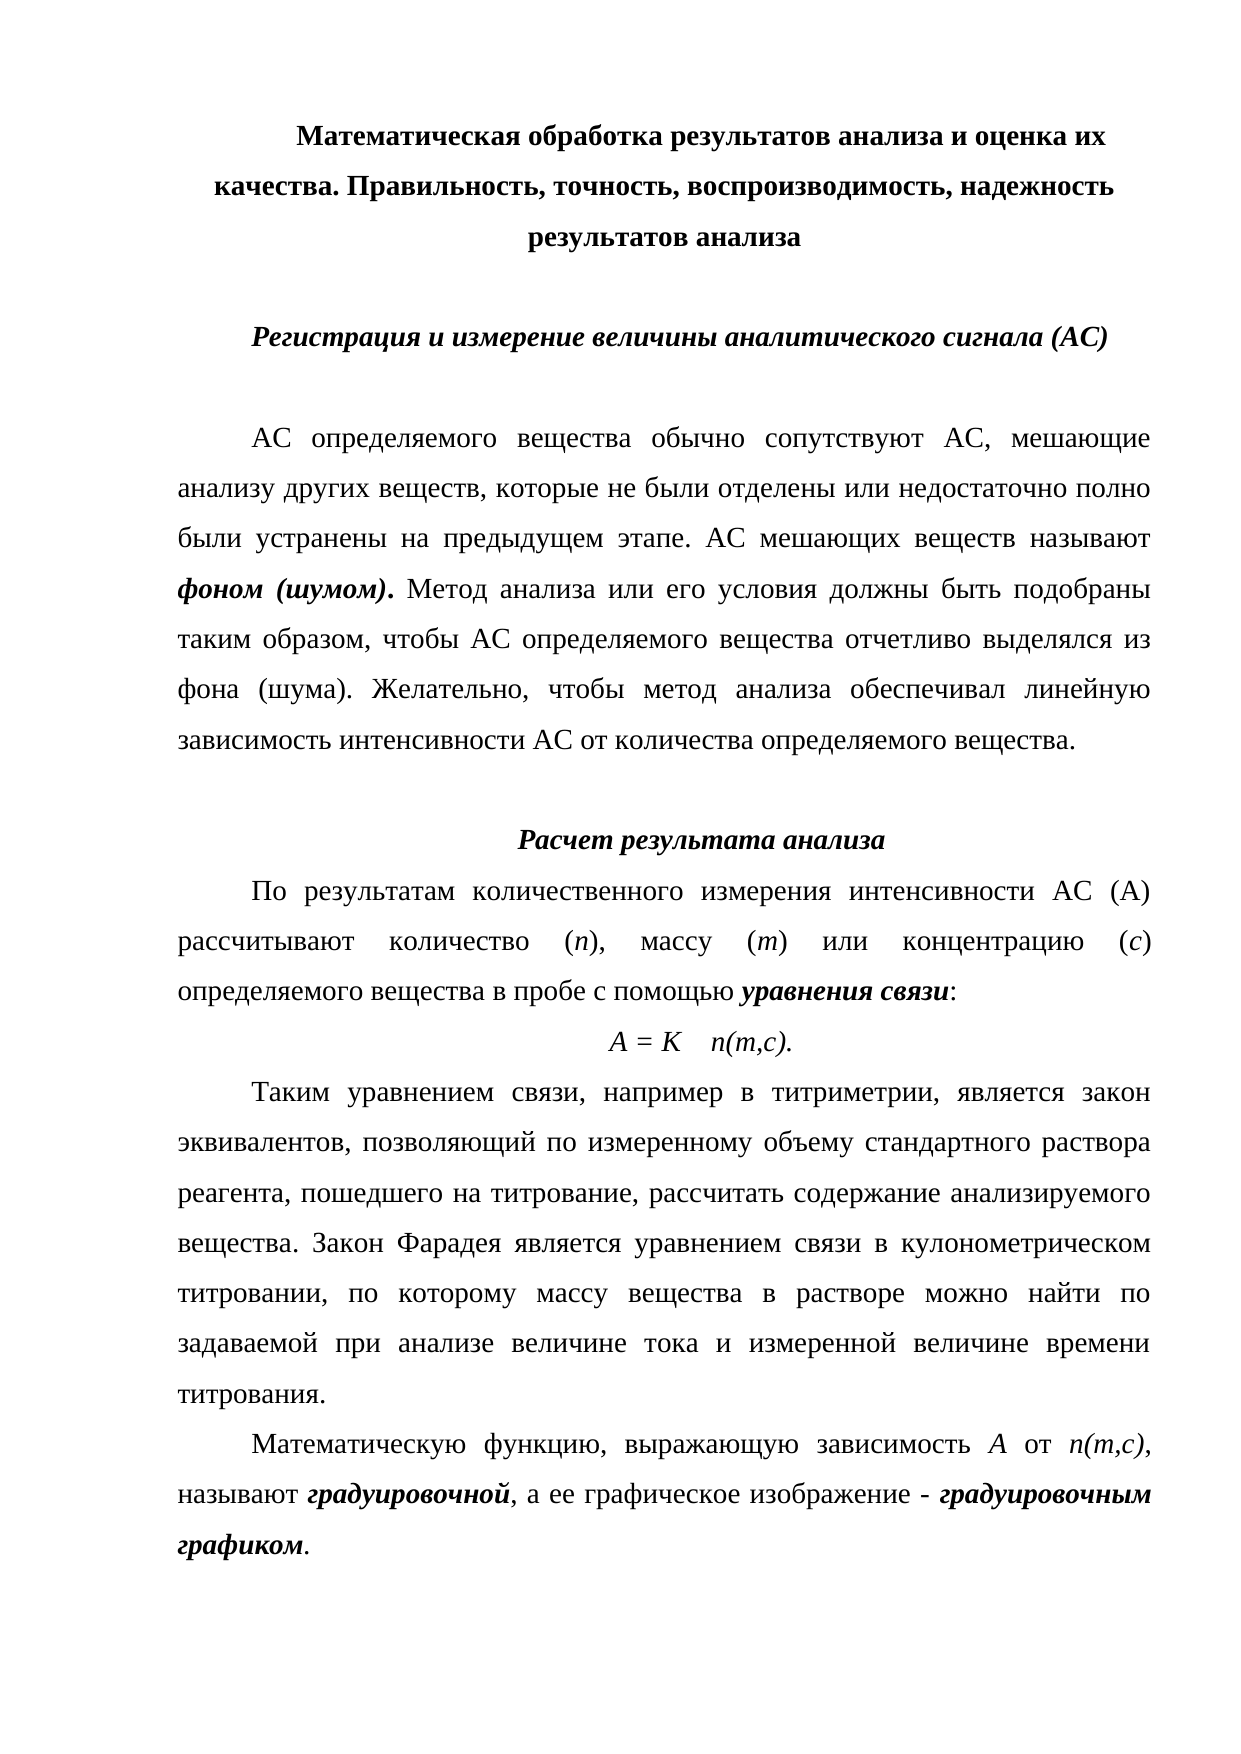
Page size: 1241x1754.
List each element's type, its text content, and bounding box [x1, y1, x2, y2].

text Таким уравнением связи, например в титриметрии, является закон эквивалентов, позволяющий по измеренному объему стандартного раствора реагента, пошедшего на титрование, рассчитать содержание анализируемого вещества. Закон Фарадея является уравнением связи в кулонометрическом титровании, по которому массу вещества в растворе можно найти по задаваемой при анализе величине тока и измеренной величине времени титрования. [177, 1074, 1152, 1409]
text Математическую функцию, выражающую зависимость А от n(m,c), называют градуировочной, а ее графическое изображение - градуировочным графиком. [177, 1426, 1152, 1560]
text По результатам количественного измерения интенсивности АС (А) рассчитывают количество (n), массу (m) или концентрацию (с) определяемого вещества в пробе с помощью уравнения связи: [177, 873, 1152, 1007]
text Математическая обработка результатов анализа и оценка их качества. Правильность, точность, воспроизводимость, надежность результатов анализа [177, 118, 1152, 252]
text Регистрация и измерение величины аналитического сигнала (АС) [177, 319, 1152, 353]
text А = К n(m,c). [177, 1024, 1152, 1057]
text Расчет результата анализа [177, 822, 1152, 856]
text АС определяемого вещества обычно сопутствуют АС, мешающие анализу других веществ, которые не были отделены или недостаточно полно были устранены на предыдущем этапе. АС мешающих веществ называют фоном (шумом). Метод анализа или его условия должны быть подобраны таким образом, чтобы АС определяемого вещества отчетливо выделялся из фона (шума). Желательно, чтобы метод анализа обеспечивал линейную зависимость интенсивности АС от количества определяемого вещества. [177, 420, 1152, 755]
